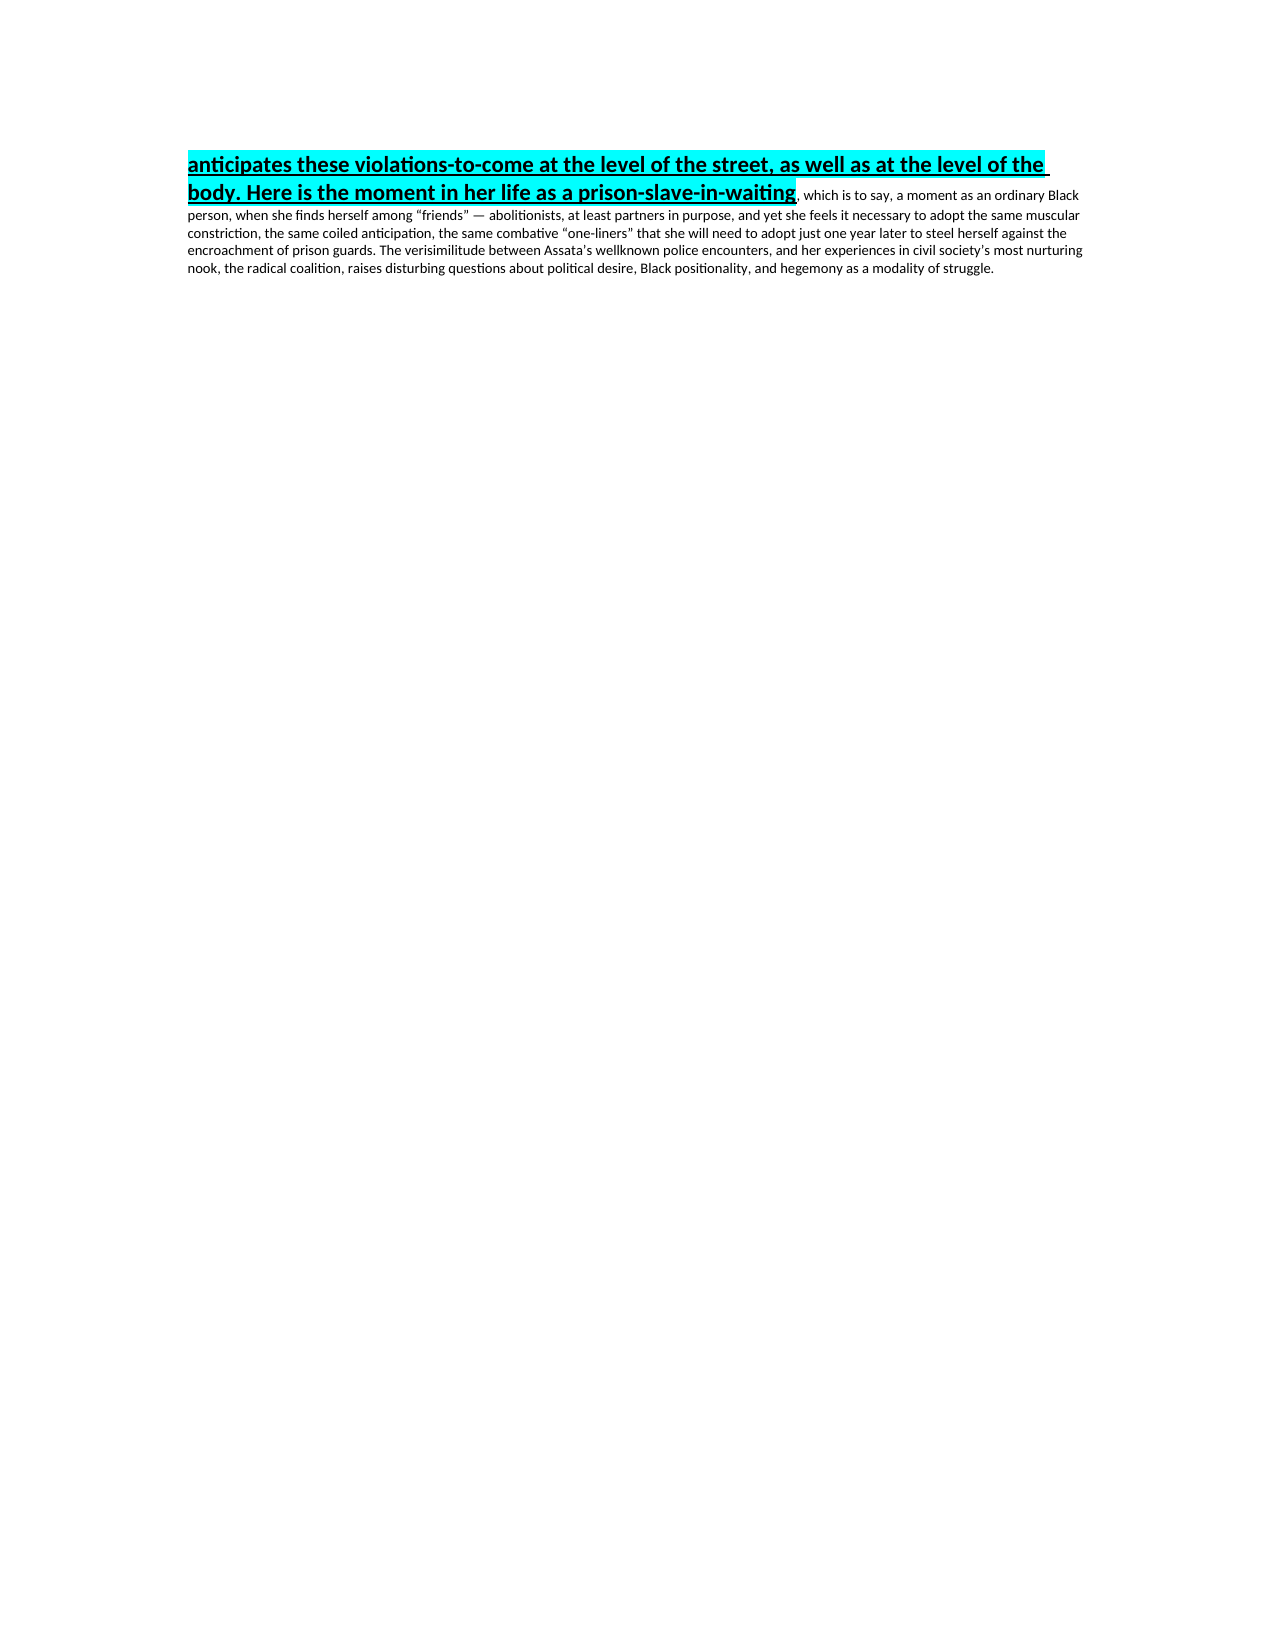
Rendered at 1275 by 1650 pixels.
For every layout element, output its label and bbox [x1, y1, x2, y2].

text [187, 150, 1087, 277]
